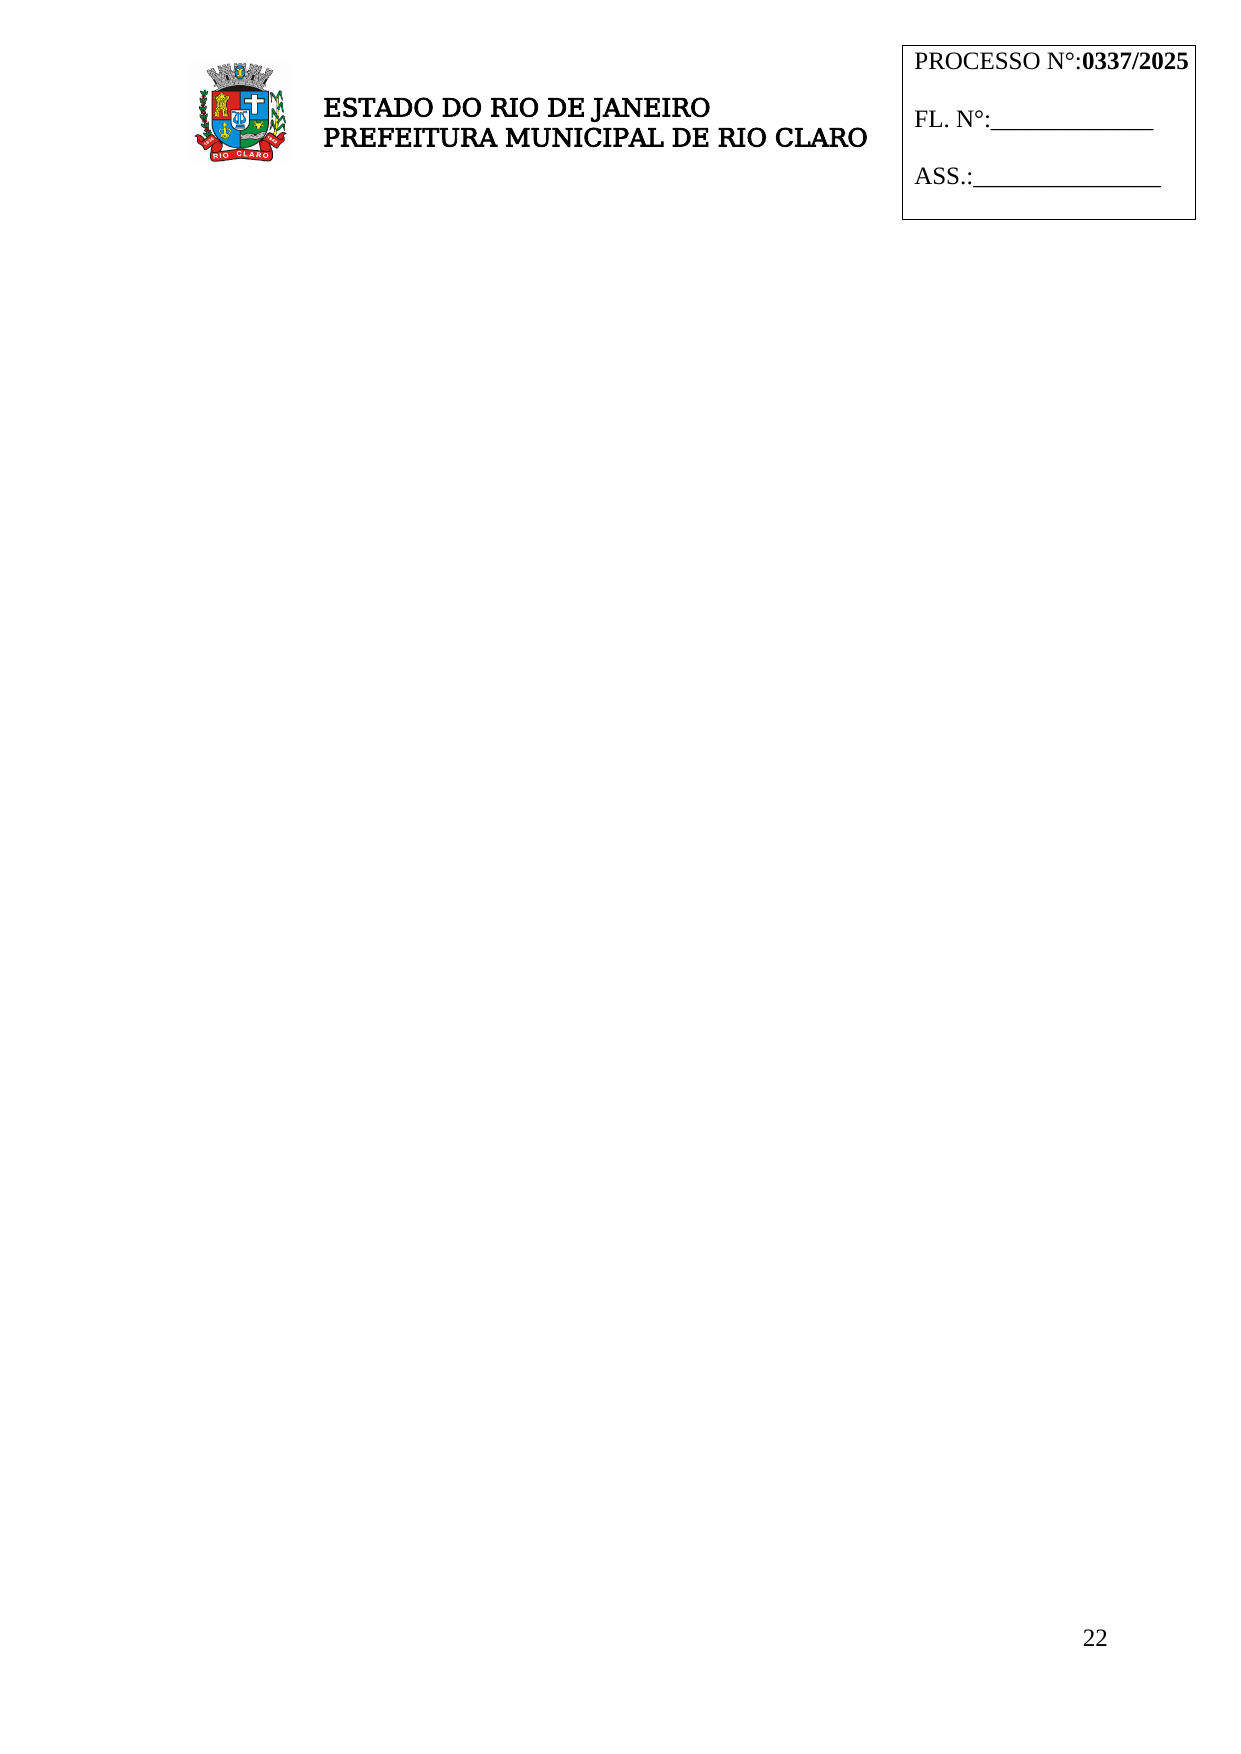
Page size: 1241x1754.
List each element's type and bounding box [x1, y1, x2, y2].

picture [190, 60, 290, 165]
